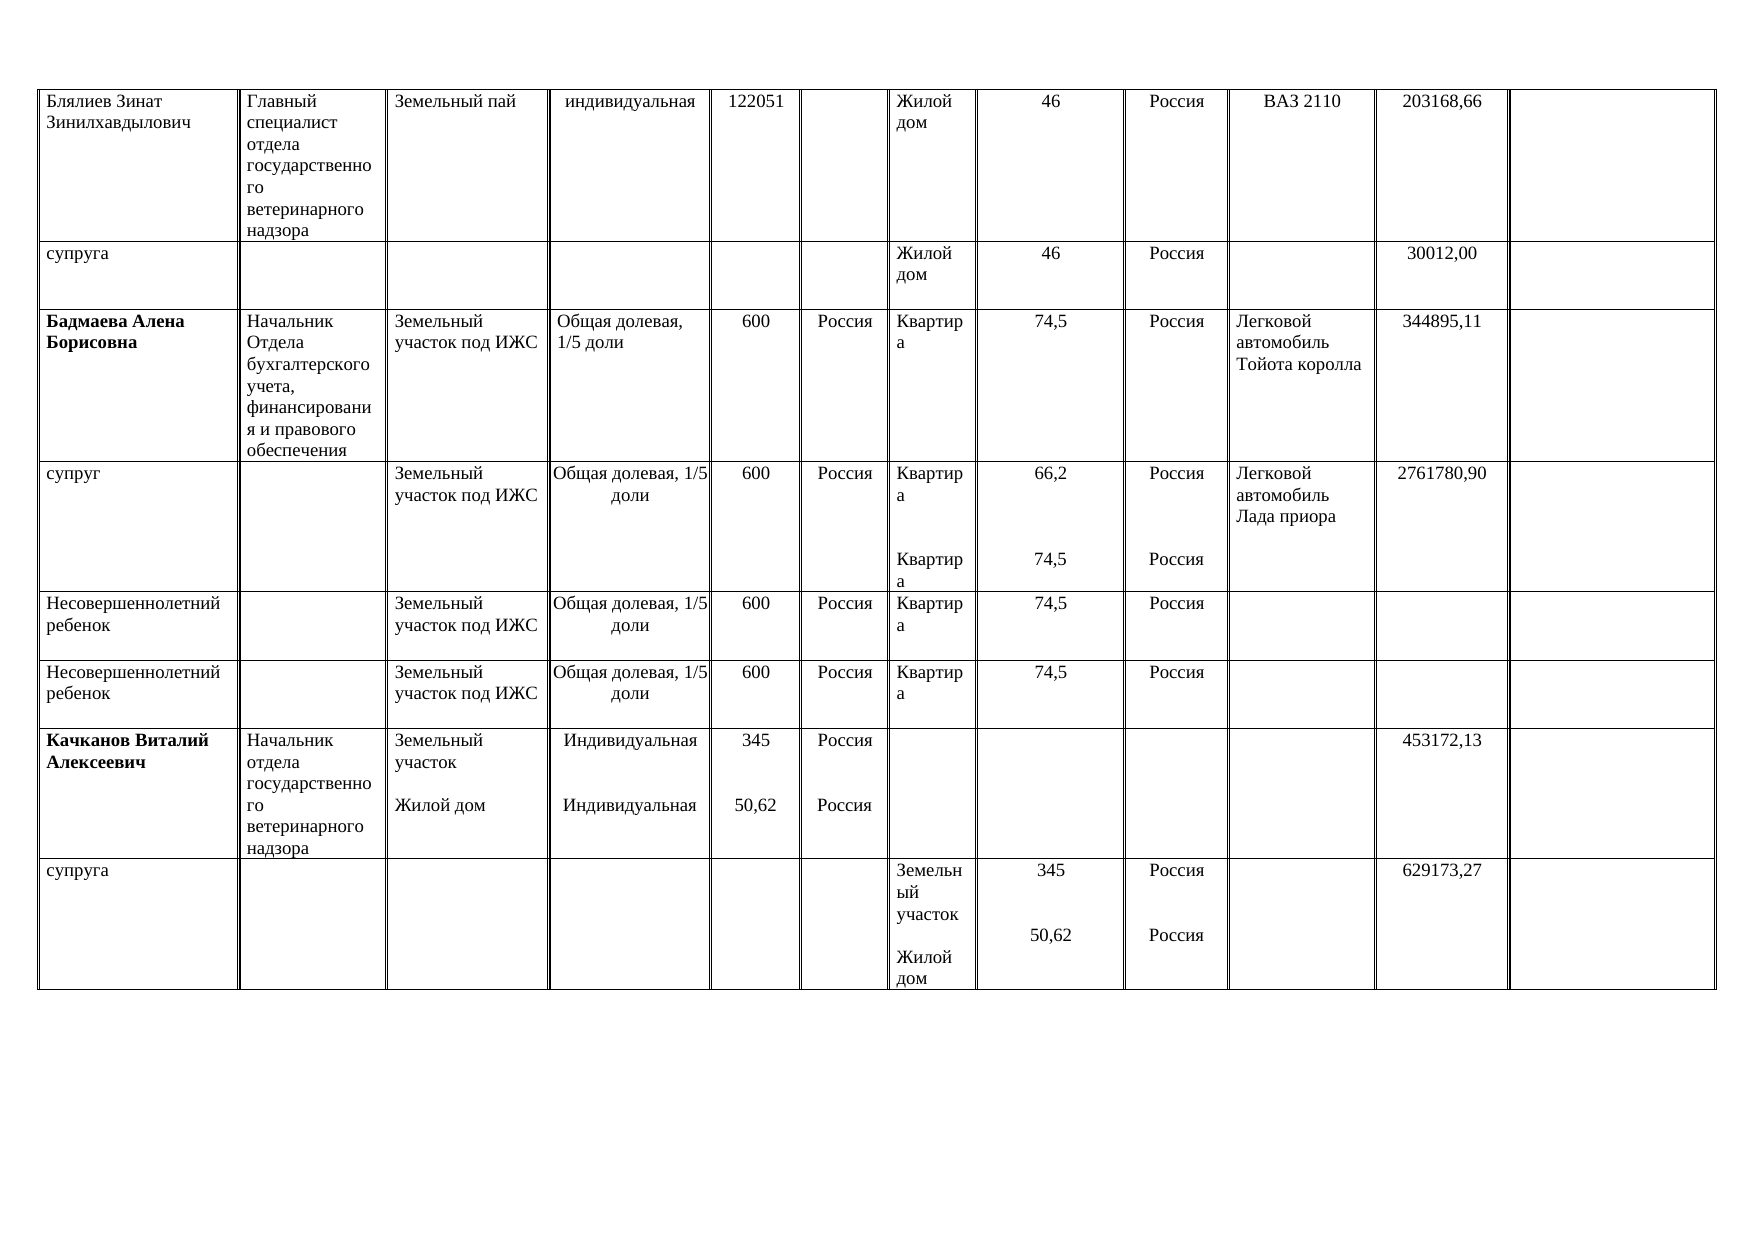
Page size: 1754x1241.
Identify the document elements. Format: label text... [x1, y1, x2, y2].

table_cell Россия [1126, 310, 1227, 461]
table_cell Россия [802, 592, 887, 659]
table_cell Земельный участок под ИЖС [388, 310, 547, 461]
table_cell [241, 242, 385, 309]
table_cell [802, 90, 887, 241]
table_cell [1511, 661, 1714, 728]
table_cell Главный специалист отдела государственного ветеринарного надзора [241, 90, 385, 241]
table_cell [241, 859, 385, 989]
table_cell Общая долевая, 1/5 доли [551, 661, 709, 728]
table_cell Квартира [890, 310, 975, 461]
table_cell Индивидуальная Индивидуальная [551, 729, 709, 858]
table_cell Общая долевая, 1/5 доли [551, 462, 709, 591]
table_cell [1230, 729, 1374, 858]
table_cell [241, 462, 385, 591]
table_cell Земельный участок под ИЖС [388, 661, 547, 728]
table_cell Россия [1126, 242, 1227, 309]
table_cell [388, 242, 547, 309]
table_cell 74,5 [978, 661, 1123, 728]
table_cell [1230, 859, 1374, 989]
table_cell 74,5 [978, 592, 1123, 659]
table_cell 600 [712, 310, 799, 461]
table_cell [1511, 592, 1714, 659]
table_cell 2761780,90 [1377, 462, 1507, 591]
table_cell [1511, 242, 1714, 309]
table_cell Земельный участок под ИЖС [388, 462, 547, 591]
table_cell 122051 [712, 90, 799, 241]
table_cell [802, 242, 887, 309]
table_cell [712, 859, 799, 989]
table_cell [1511, 462, 1714, 591]
table_cell [1230, 242, 1374, 309]
table_cell [1230, 592, 1374, 659]
table_cell Несовершеннолетний ребенок [40, 592, 237, 659]
table_cell 74,5 [978, 310, 1123, 461]
table_cell 629173,27 [1377, 859, 1507, 989]
table_cell [1511, 859, 1714, 989]
table_cell супруга [40, 242, 237, 309]
table_cell Россия [1126, 661, 1227, 728]
table_cell [551, 859, 709, 989]
table_cell Легковой автомобиль Лада приора [1230, 462, 1374, 591]
table_cell Бадмаева Алена Борисовна [40, 310, 237, 461]
table_cell Россия [802, 310, 887, 461]
table_cell 46 [978, 242, 1123, 309]
table_cell индивидуальная [551, 90, 709, 241]
table_cell 600 [712, 462, 799, 591]
table_cell Россия Россия [1126, 462, 1227, 591]
table_cell 453172,13 [1377, 729, 1507, 858]
table_cell 345 50,62 [712, 729, 799, 858]
table_cell [551, 242, 709, 309]
table_cell Легковой автомобиль Тойота королла [1230, 310, 1374, 461]
table_cell супруг [40, 462, 237, 591]
table_cell Россия [1126, 90, 1227, 241]
table_cell [1511, 310, 1714, 461]
table_cell Квартира [890, 592, 975, 659]
table_cell Общая долевая, 1/5 доли [551, 310, 709, 461]
table_cell [241, 592, 385, 659]
table_cell Общая долевая, 1/5 доли [551, 592, 709, 659]
table_cell 345 50,62 [978, 859, 1123, 989]
table_cell [1511, 90, 1714, 241]
table_cell [1377, 592, 1507, 659]
table_cell Россия [802, 661, 887, 728]
table_cell [1126, 729, 1227, 858]
table_cell [241, 661, 385, 728]
table_cell Качканов Виталий Алексеевич [40, 729, 237, 858]
table_cell Россия [1126, 592, 1227, 659]
table_cell 600 [712, 661, 799, 728]
table_cell 344895,11 [1377, 310, 1507, 461]
table_cell супруга [40, 859, 237, 989]
table_cell [978, 729, 1123, 858]
table_cell Россия Россия [1126, 859, 1227, 989]
table_cell Несовершеннолетний ребенок [40, 661, 237, 728]
table_cell [712, 242, 799, 309]
table_cell [1230, 661, 1374, 728]
table_cell Земельный участок под ИЖС [388, 592, 547, 659]
table_cell [802, 859, 887, 989]
table_cell Россия Россия [802, 729, 887, 858]
table_cell Начальник отдела государственного ветеринарного надзора [241, 729, 385, 858]
table_cell 203168,66 [1377, 90, 1507, 241]
table_cell Начальник Отдела бухгалтерского учета, финансирования и правового обеспечения [241, 310, 385, 461]
table_cell Земельный участок Жилой дом [890, 859, 975, 989]
table_cell Жилой дом [890, 90, 975, 241]
table_cell 46 [978, 90, 1123, 241]
table_cell Жилой дом [890, 242, 975, 309]
table_cell Квартира [890, 661, 975, 728]
table_cell Земельный участок Жилой дом [388, 729, 547, 858]
table_cell [890, 729, 975, 858]
table_cell Квартира Квартира [890, 462, 975, 591]
table_cell ВАЗ 2110 [1230, 90, 1374, 241]
table_cell 600 [712, 592, 799, 659]
table_cell Блялиев Зинат Зинилхавдылович [40, 90, 237, 241]
table_cell 66,2 74,5 [978, 462, 1123, 591]
table_cell [388, 859, 547, 989]
table_cell Россия [802, 462, 887, 591]
table_cell Земельный пай [388, 90, 547, 241]
table_cell [1511, 729, 1714, 858]
table_cell 30012,00 [1377, 242, 1507, 309]
table_cell [1377, 661, 1507, 728]
